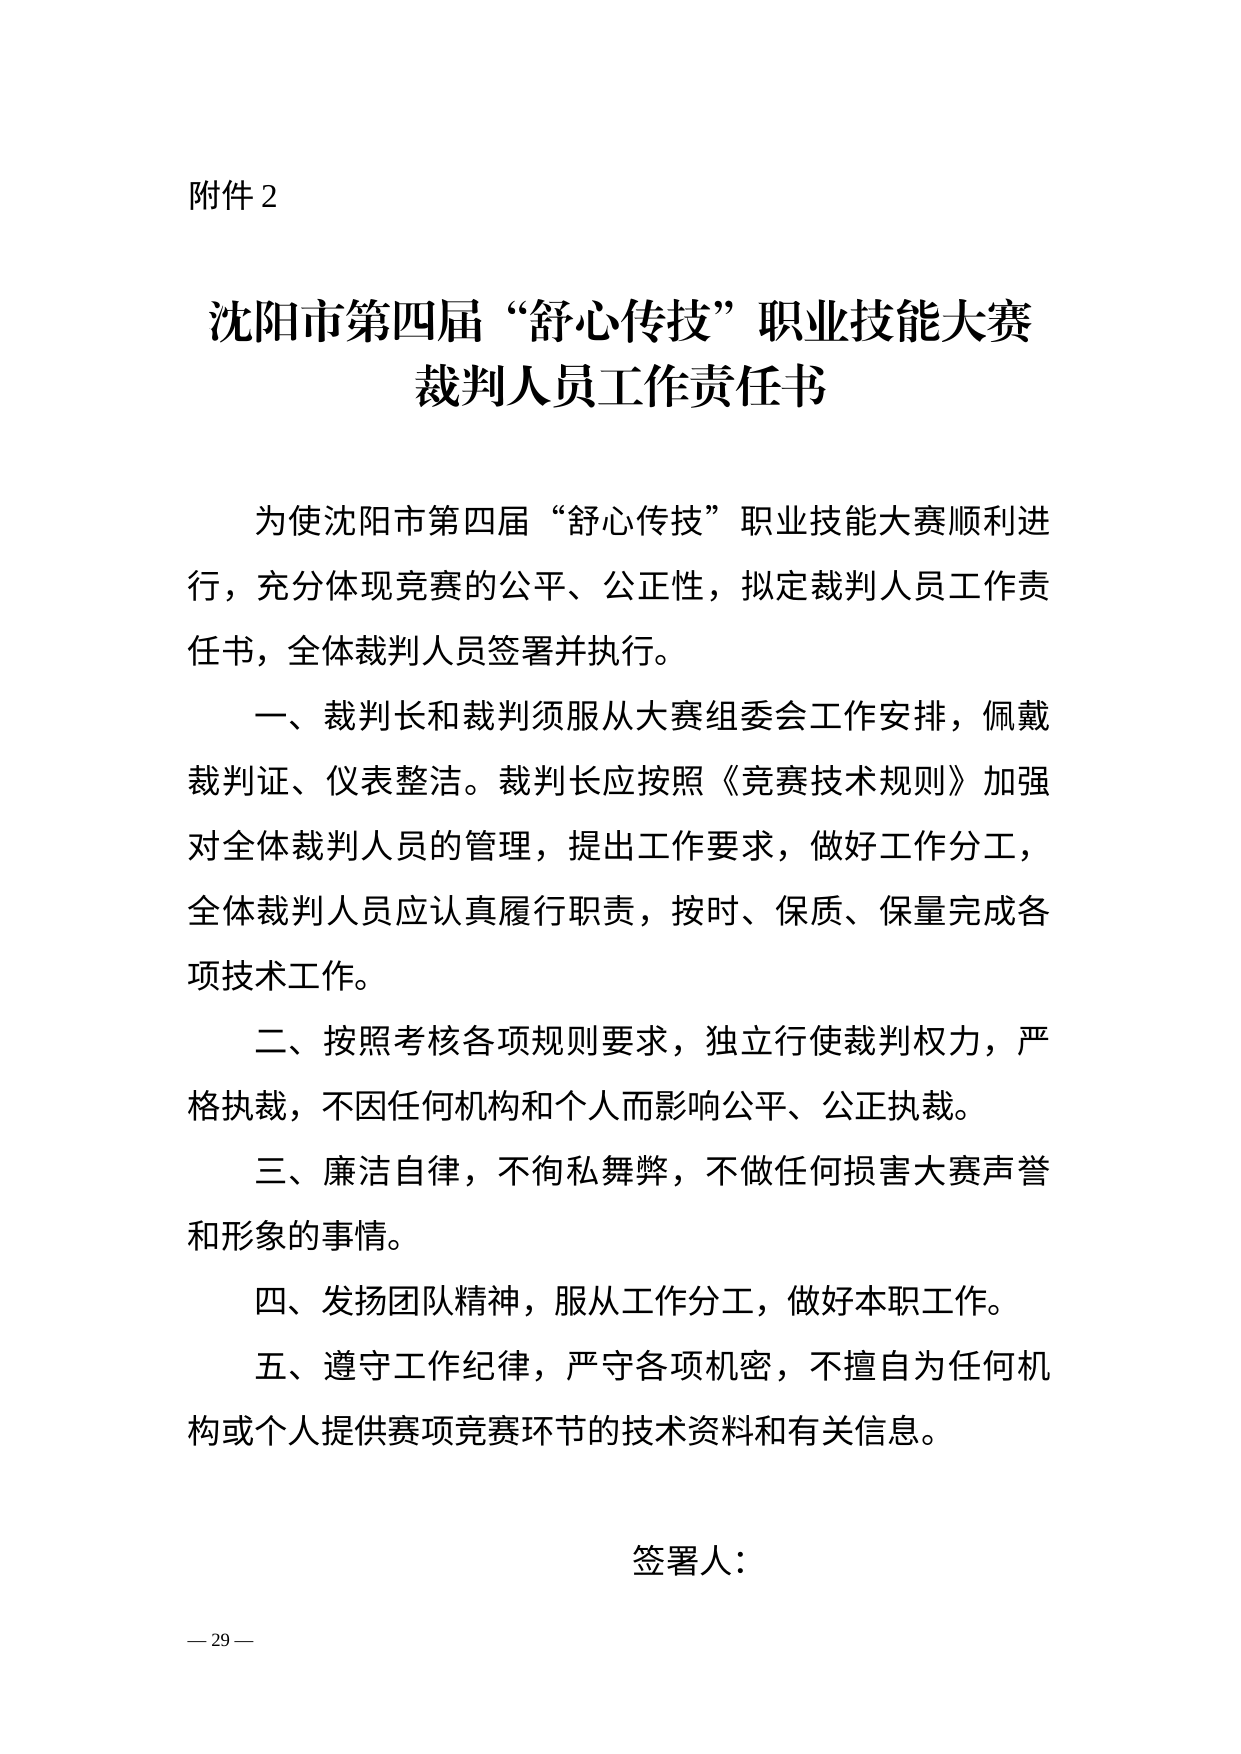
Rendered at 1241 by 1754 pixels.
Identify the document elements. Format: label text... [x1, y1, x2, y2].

text 附件2 [187, 162, 1053, 227]
text 为使沈阳市第四届“舒心传技”职业技能大赛顺利进行，充分体现竞赛的公平、公正性，拟定裁判人员工作责任书，全体裁判人员签署并执行。 [187, 487, 1053, 682]
text 签署人： [187, 1527, 1053, 1592]
text 二、按照考核各项规则要求，独立行使裁判权力，严格执裁，不因任何机构和个人而影响公平、公正执裁。 [187, 1007, 1053, 1137]
text 四、发扬团队精神，服从工作分工，做好本职工作。 [187, 1267, 1053, 1332]
text 一、裁判长和裁判须服从大赛组委会工作安排，佩戴裁判证、仪表整洁。裁判长应按照《竞赛技术规则》加强对全体裁判人员的管理，提出工作要求，做好工作分工，全体裁判人员应认真履行职责，按时、保质、保量完成各项技术工作。 [187, 682, 1053, 1007]
text 五、遵守工作纪律，严守各项机密，不擅自为任何机构或个人提供赛项竞赛环节的技术资料和有关信息。 [187, 1332, 1053, 1462]
text 沈阳市第四届“舒心传技”职业技能大赛 [187, 292, 1053, 357]
text 三、廉洁自律，不徇私舞弊，不做任何损害大赛声誉和形象的事情。 [187, 1137, 1053, 1267]
text 裁判人员工作责任书 [187, 357, 1053, 422]
